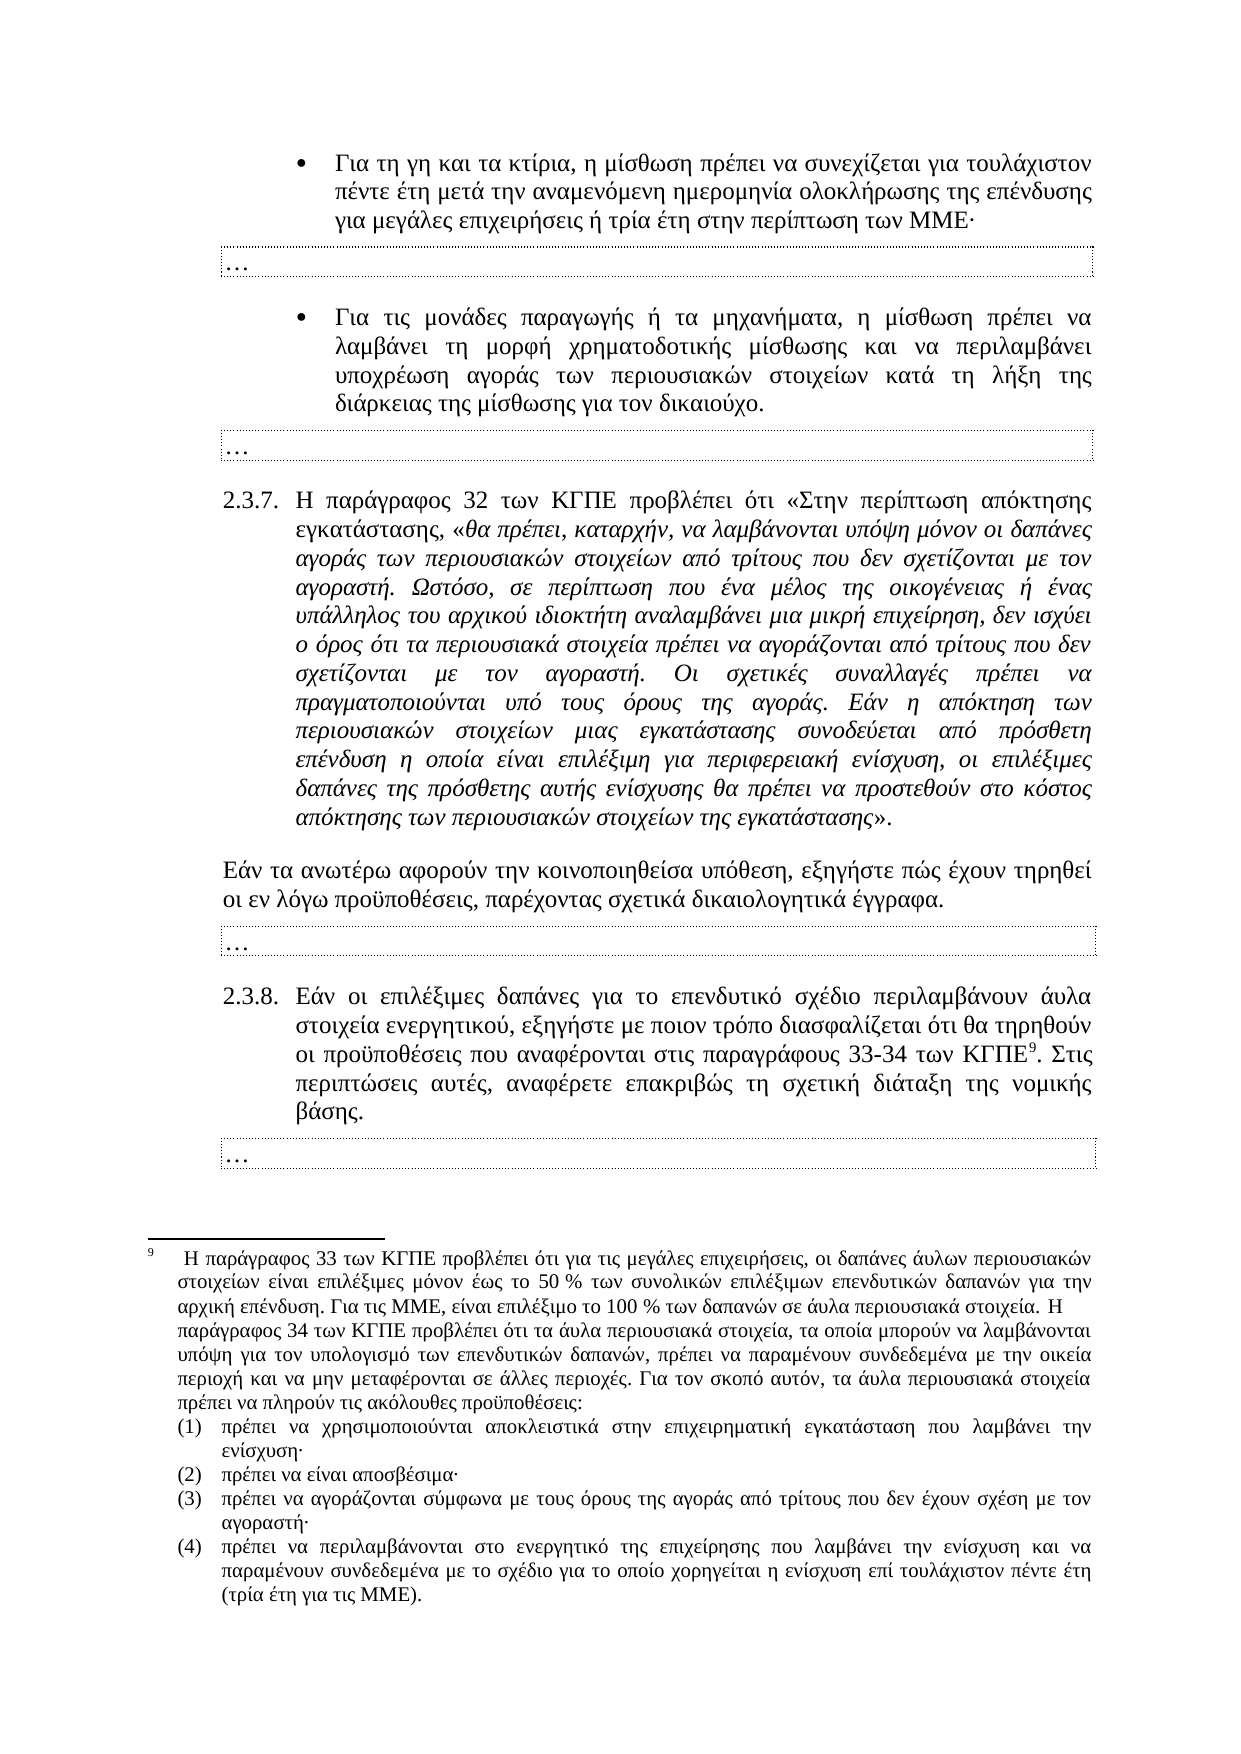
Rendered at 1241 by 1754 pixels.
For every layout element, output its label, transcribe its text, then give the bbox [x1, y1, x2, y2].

text Εάν τα ανωτέρω αφορούν την κοινοποιηθείσα υπόθεση, εξηγήστε πώς έχουν τηρηθεί οι εν λόγω προϋποθέσεις, παρέχοντας σχετικά δικαιολογητικά έγγραφα. [223, 856, 1093, 913]
text Για τη γη και τα κτίρια, η μίσθωση πρέπει να συνεχίζεται για τουλάχιστον πέντε έτη μετά την αναμενόμενη ημερομηνία ολοκλήρωσης της επένδυσης για μεγάλες επιχειρήσεις ή τρία έτη στην περίπτωση των ΜΜΕ· [297, 148, 1093, 234]
list Εάν οι επιλέξιμες δαπάνες για το επενδυτικό σχέδιο περιλαμβάνουν άυλα στοιχεία ενεργητικού, εξηγήστε με ποιον τρόπο διασφαλίζεται ότι θα τηρηθούν οι προϋποθέσεις που αναφέρονται στις παραγράφους 33-34 των ΚΓΠΕ. Στις περιπτώσεις αυτές, αναφέρετε επακριβώς τη σχετική διάταξη της νομικής βάσης. [223, 981, 1093, 1125]
text Για τις μονάδες παραγωγής ή τα μηχανήματα, η μίσθωση πρέπει να λαμβάνει τη μορφή χρηματοδοτικής μίσθωσης και να περιλαμβάνει υποχρέωση αγοράς των περιουσιακών στοιχείων κατά τη λήξη της διάρκειας της μίσθωσης για τον δικαιούχο. [297, 302, 1093, 417]
table_header … [221, 430, 1093, 459]
table_header … [221, 246, 1093, 276]
table_header … [221, 926, 1096, 955]
table_header … [221, 1138, 1096, 1167]
list Η παράγραφος 32 των ΚΓΠΕ προβλέπει ότι «Στην περίπτωση απόκτησης εγκατάστασης, «θα πρέπει, καταρχήν, να λαμβάνονται υπόψη μόνον οι δαπάνες αγοράς των περιουσιακών στοιχείων από τρίτους που δεν σχετίζονται με τον αγοραστή. Ωστόσο, σε περίπτωση που ένα μέλος της οικογένειας ή ένας υπάλληλος του αρχικού ιδιοκτήτη αναλαμβάνει μια μικρή επιχείρηση, δεν ισχύει ο όρος ότι τα περιουσιακά στοιχεία πρέπει να αγοράζονται από τρίτους που δεν σχετίζονται με τον αγοραστή. Οι σχετικές συναλλαγές πρέπει να πραγματοποιούνται υπό τους όρους της αγοράς. Εάν η απόκτηση των περιουσιακών στοιχείων μιας εγκατάστασης συνοδεύεται από πρόσθετη επένδυση η οποία είναι επιλέξιμη για περιφερειακή ενίσχυση, οι επιλέξιμες δαπάνες της πρόσθετης αυτής ενίσχυσης θα πρέπει να προστεθούν στο κόστος απόκτησης των περιουσιακών στοιχείων της εγκατάστασης». [223, 486, 1093, 831]
